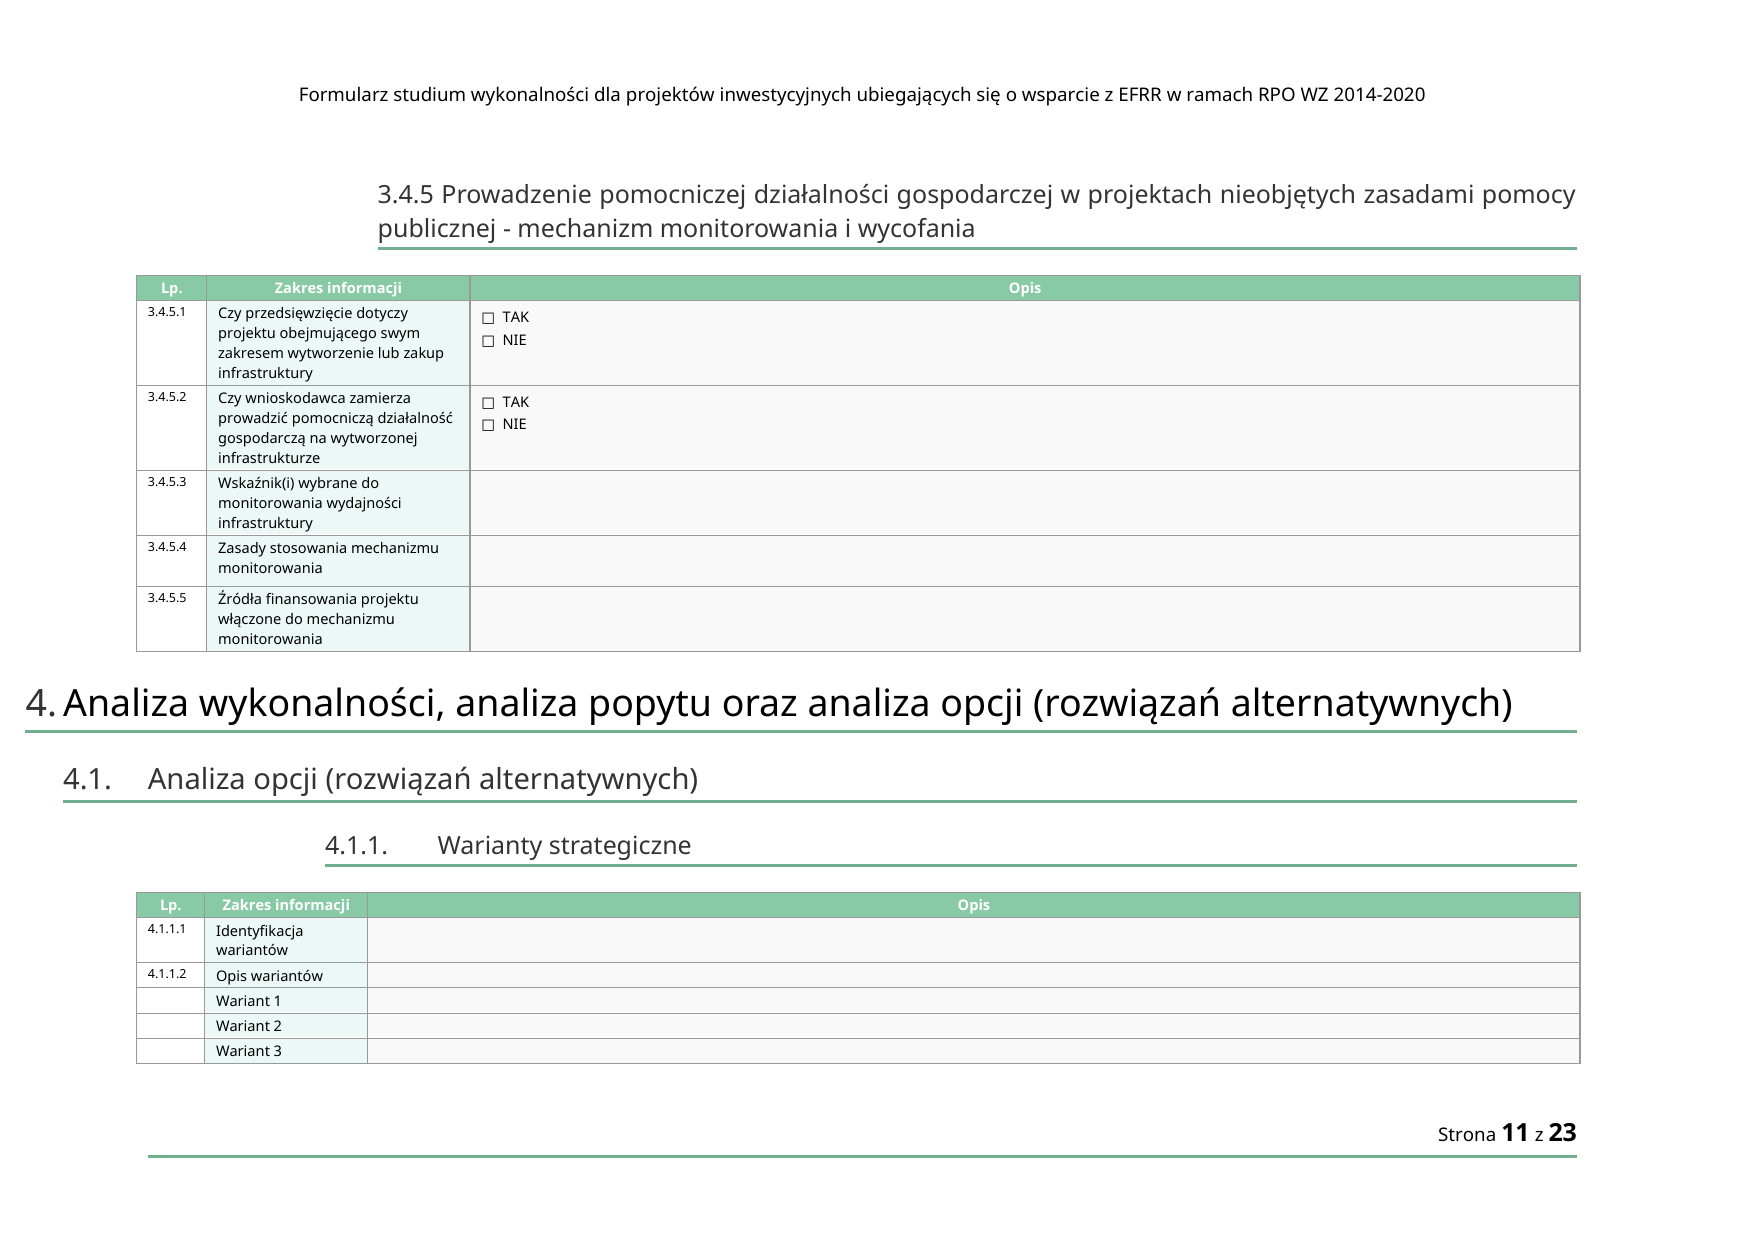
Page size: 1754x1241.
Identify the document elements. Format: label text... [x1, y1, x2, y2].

table_cell [137, 988, 204, 1012]
table_cell [137, 1039, 204, 1063]
subtitle Analiza opcji (rozwiązań alternatywnych) [63, 758, 1577, 800]
table_cell 3.4.5.5 [137, 587, 206, 651]
table_cell [471, 536, 1579, 586]
table_header Zakres informacji [207, 276, 469, 300]
table_cell [471, 587, 1579, 651]
table_cell Źródła finansowania projektu włączone do mechanizmu monitorowania [207, 587, 469, 651]
table_cell [368, 988, 1579, 1012]
table_cell □ TAK □ NIE [471, 301, 1579, 385]
table_cell Zasady stosowania mechanizmu monitorowania [207, 536, 469, 586]
table_header Opis [368, 893, 1579, 917]
table_cell [368, 1039, 1579, 1063]
table_cell 3.4.5.4 [137, 536, 206, 586]
table_cell Wariant 1 [205, 988, 367, 1012]
table_header Zakres informacji [205, 893, 367, 917]
table_cell 3.4.5.1 [137, 301, 206, 385]
table_header Lp. [137, 893, 204, 917]
table_cell Czy wnioskodawca zamierza prowadzić pomocniczą działalność gospodarczą na wytworzonej infrastrukturze [207, 386, 469, 469]
table_cell 3.4.5.2 [137, 386, 206, 469]
subtitle 3.4.5 Prowadzenie pomocniczej działalności gospodarczej w projektach nieobjętych zasadami pomocy publicznej - mechanizm monitorowania i wycofania [377, 177, 1577, 250]
table_cell 3.4.5.3 [137, 471, 206, 534]
table_cell Identyfikacja wariantów [205, 918, 367, 962]
table_cell Wariant 3 [205, 1039, 367, 1063]
table_cell Wskaźnik(i) wybrane do monitorowania wydajności infrastruktury [207, 471, 469, 534]
table_cell [137, 1014, 204, 1037]
table_cell Wariant 2 [205, 1014, 367, 1037]
table_cell [368, 1014, 1579, 1037]
subtitle Warianty strategiczne [325, 828, 1577, 864]
table_cell 4.1.1.2 [137, 963, 204, 987]
table_cell Czy przedsięwzięcie dotyczy projektu obejmującego swym zakresem wytworzenie lub zakup infrastruktury [207, 301, 469, 385]
table_header Lp. [137, 276, 206, 300]
table_cell 4.1.1.1 [137, 918, 204, 962]
table_cell [368, 963, 1579, 987]
table_cell □ TAK □ NIE [471, 386, 1579, 469]
table_cell Opis wariantów [205, 963, 367, 987]
table_cell [368, 918, 1579, 962]
table_header Opis [471, 276, 1579, 300]
subtitle Analiza wykonalności, analiza popytu oraz analiza opcji (rozwiązań alternatywnych) [25, 677, 1577, 730]
table_cell [471, 471, 1579, 534]
